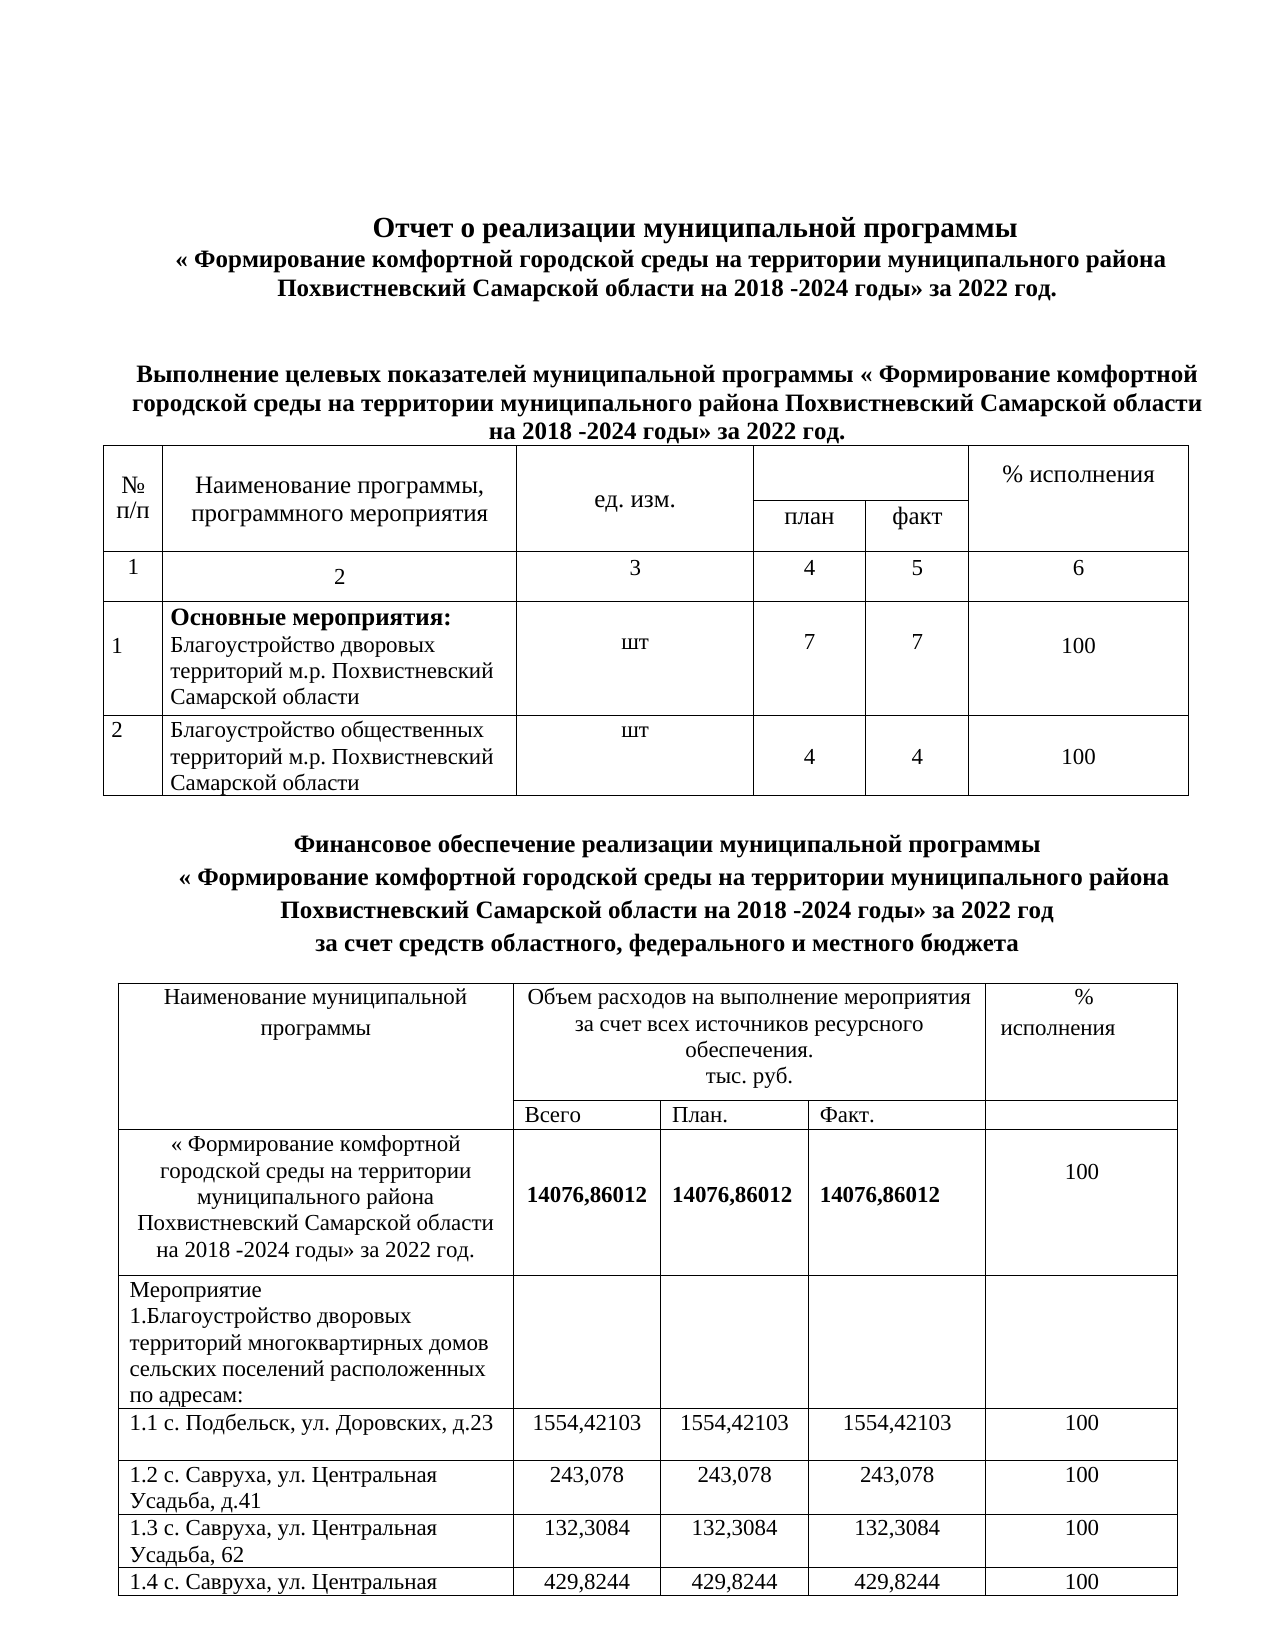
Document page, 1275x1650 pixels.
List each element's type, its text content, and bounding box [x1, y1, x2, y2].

table_cell 1.1 с. Подбельск, ул. Доровских, д.23 [119, 1409, 513, 1460]
table_header % исполнения [969, 446, 1188, 551]
table_cell 1554,42103 [661, 1409, 808, 1460]
table_header % исполнения [986, 984, 1177, 1100]
table_cell 2 [104, 716, 162, 795]
table_cell факт [866, 501, 968, 551]
table_cell 4 [754, 716, 865, 795]
table_cell План. [661, 1101, 808, 1129]
table_cell 100 [969, 602, 1188, 715]
table_cell 100 [986, 1461, 1177, 1513]
text Финансовое обеспечение реализации муниципальной программы [118, 829, 1216, 858]
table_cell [119, 1568, 513, 1594]
table_cell 1554,42103 [809, 1409, 985, 1460]
table_cell 100 [969, 716, 1188, 795]
table_cell [514, 1276, 660, 1408]
table_header Наименование муниципальной программы [119, 984, 513, 1129]
table_cell Факт. [809, 1101, 985, 1129]
table_cell 7 [754, 602, 865, 715]
table_cell 100 [986, 1409, 1177, 1460]
table_cell 100 [986, 1130, 1177, 1275]
table_cell 4 [754, 552, 865, 601]
table_cell 132,3084 [809, 1515, 985, 1567]
table_cell 429,8244 [514, 1568, 660, 1594]
table_header № п/п [104, 446, 162, 551]
table_cell Основные мероприятия: Благоустройство дворовых территорий м.р. Похвистневский Самарской области [163, 602, 516, 715]
table_cell 7 [866, 602, 968, 715]
table_cell [986, 1276, 1177, 1408]
table_cell [661, 1276, 808, 1408]
table_cell 100 [986, 1515, 1177, 1567]
table_cell 6 [969, 552, 1188, 601]
table_cell Благоустройство общественных территорий м.р. Похвистневский Самарской области [163, 716, 516, 795]
table_cell шт [517, 602, 753, 715]
table_cell 1 [104, 602, 162, 715]
text « Формирование комфортной городской среды на территории муниципального района Похвистневский Самарской области на 2018 -2024 годы» за 2022 год за счет средств областного, федерального и местного бюджета [118, 862, 1216, 957]
table_cell « Формирование комфортной городской среды на территории муниципального района Похвистневский Самарской области на 2018 -2024 годы» за 2022 год. [119, 1130, 513, 1275]
table_cell шт [517, 716, 753, 795]
table_cell 100 [986, 1568, 1177, 1594]
table_cell 2 [163, 552, 516, 601]
table_header ед. изм. [517, 446, 753, 551]
table_cell Всего [514, 1101, 660, 1129]
table_cell 1.2 с. Савруха, ул. Центральная Усадьба, д.41 [119, 1461, 513, 1513]
table_cell 1.3 с. Савруха, ул. Центральная Усадьба, 62 [119, 1515, 513, 1567]
table_cell 243,078 [514, 1461, 660, 1513]
table_cell 1 [104, 552, 162, 601]
table_cell 243,078 [809, 1461, 985, 1513]
text Выполнение целевых показателей муниципальной программы « Формирование комфортной городской среды на территории муниципального района Похвистневский Самарской области на 2018 -2024 годы» за 2022 год. [118, 359, 1216, 445]
table_header Объем расходов на выполнение мероприятия за счет всех источников ресурсного обеспечения. тыс. руб. [514, 984, 985, 1100]
table_cell Мероприятие 1.Благоустройство дворовых территорий многоквартирных домов сельских поселений расположенных по адресам: [119, 1276, 513, 1408]
table_cell 132,3084 [661, 1515, 808, 1567]
text Отчет о реализации муниципальной программы [118, 210, 1216, 244]
table_cell 14076,86012 [809, 1130, 985, 1275]
table_cell 3 [517, 552, 753, 601]
table_cell 243,078 [661, 1461, 808, 1513]
text « Формирование комфортной городской среды на территории муниципального района Похвистневский Самарской области на 2018 -2024 годы» за 2022 год. [118, 244, 1216, 301]
table_cell 14076,86012 [514, 1130, 660, 1275]
table_cell [986, 1101, 1177, 1129]
table_cell [809, 1276, 985, 1408]
table_cell 5 [866, 552, 968, 601]
table_cell 429,8244 [661, 1568, 808, 1594]
table_cell план [754, 501, 865, 551]
table_cell 429,8244 [809, 1568, 985, 1594]
table_header [754, 446, 968, 500]
table_header Наименование программы, программного мероприятия [163, 446, 516, 551]
table_cell 132,3084 [514, 1515, 660, 1567]
table_cell 14076,86012 [661, 1130, 808, 1275]
table_cell 1554,42103 [514, 1409, 660, 1460]
table_cell 4 [866, 716, 968, 795]
